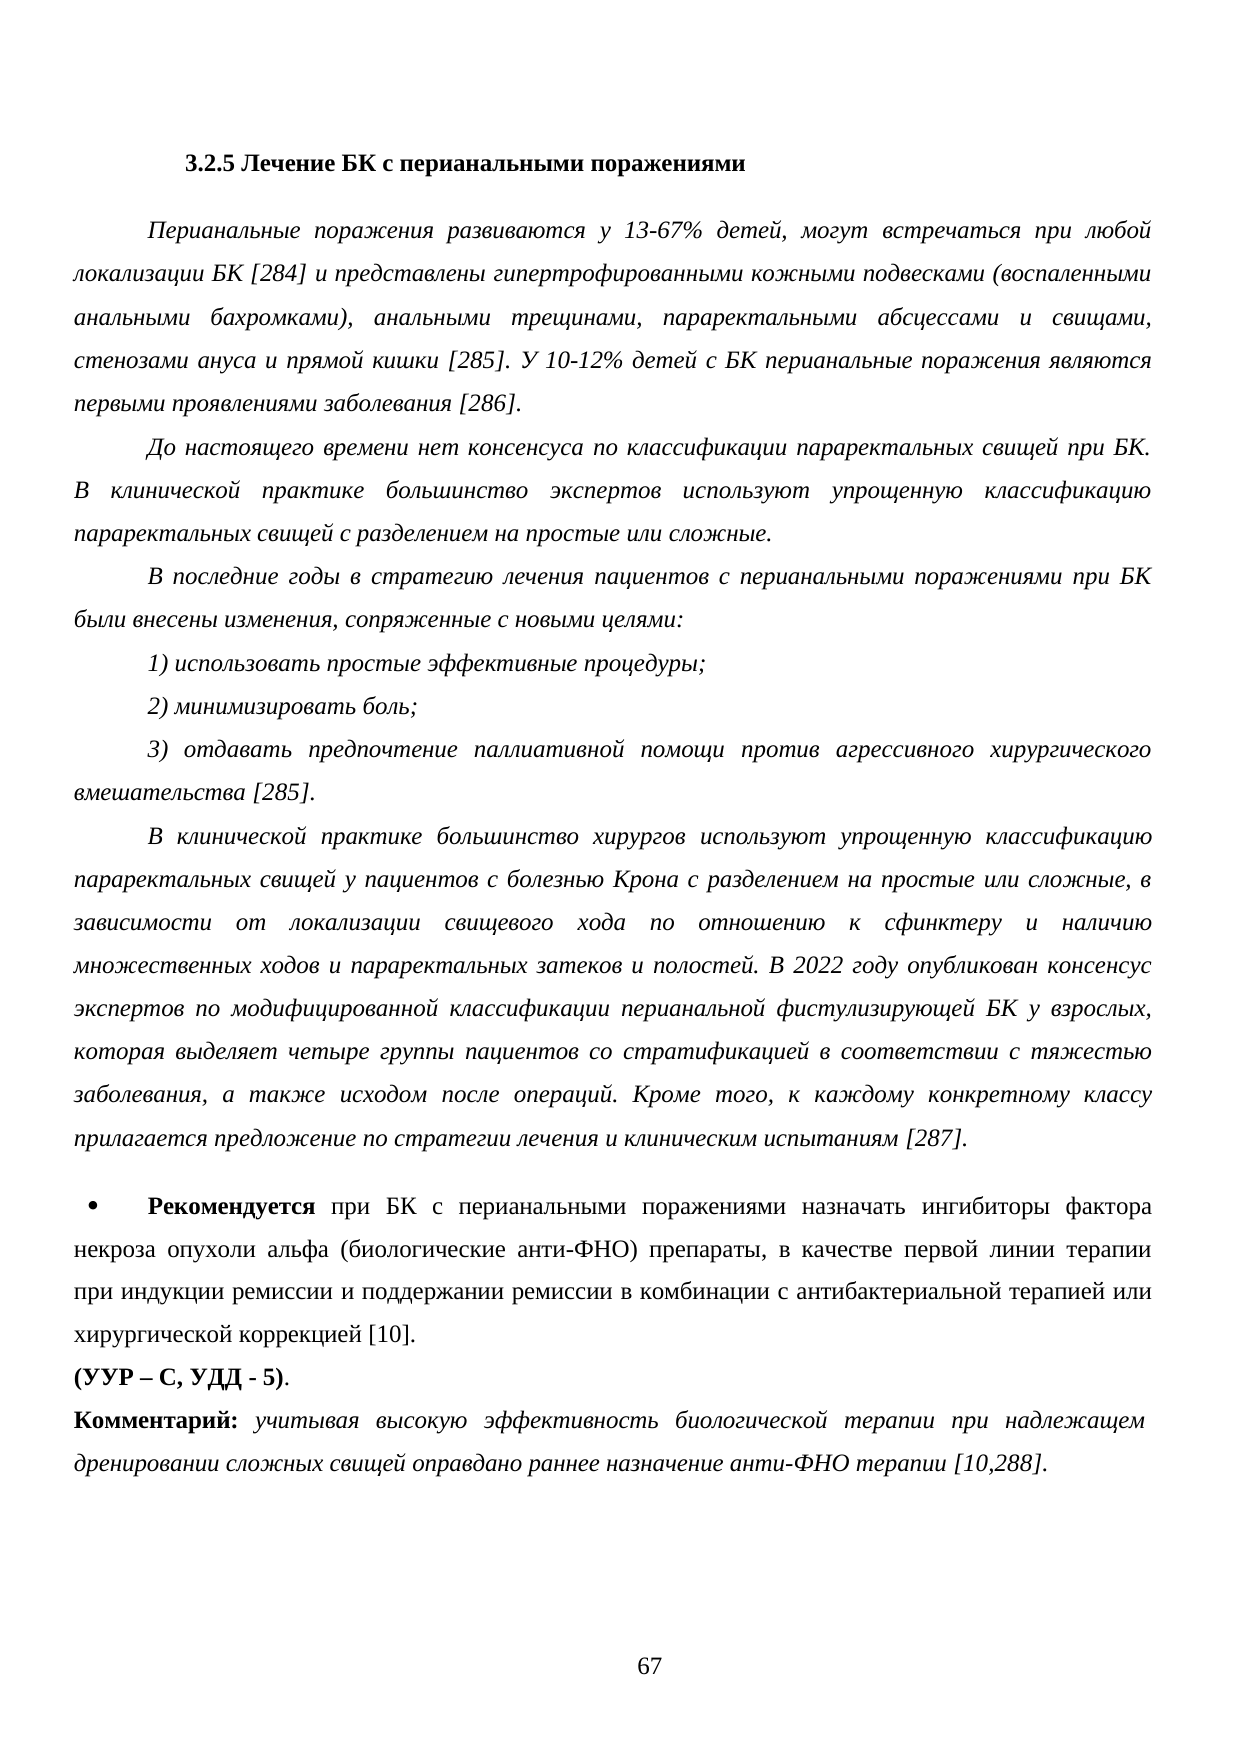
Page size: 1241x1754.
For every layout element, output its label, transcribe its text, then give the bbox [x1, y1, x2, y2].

text В последние годы в стратегию лечения пациентов с перианальными поражениями при БК были внесены изменения, сопряженные с новыми целями: [74, 561, 1152, 633]
list Рекомендуется при БК с перианальными поражениями назначать ингибиторы фактора некроза опухоли альфа (биологические анти-ФНО) препараты, в качестве первой линии терапии при индукции ремиссии и поддержании ремиссии в комбинации с антибактериальной терапией или хирургической коррекцией [10]. [74, 1191, 1152, 1347]
list минимизировать боль; [147, 691, 1163, 720]
text В клинической практике большинство хирургов используют упрощенную классификацию параректальных свищей у пациентов с болезнью Крона с разделением на простые или сложные, в зависимости от локализации свищевого хода по отношению к сфинктеру и наличию множественных ходов и параректальных затеков и полостей. В 2022 году опубликован консенсус экспертов по модифицированной классификации перианальной фистулизирующей БК у взрослых, которая выделяет четыре группы пациентов со стратификацией в соответствии с тяжестью заболевания, а также исходом после операций. Кроме того, к каждому конкретному классу прилагается предложение по стратегии лечения и клиническим испытаниям [287]. [74, 821, 1152, 1151]
text Комментарий: учитывая высокую эффективность биологической терапии при надлежащем дренировании сложных свищей оправдано раннее назначение анти-ФНО терапии [10,288]. [74, 1405, 1151, 1477]
text До настоящего времени нет консенсуса по классификации параректальных свищей при БК. В клинической практике большинство экспертов используют упрощенную классификацию параректальных свищей с разделением на простые или сложные. [74, 432, 1151, 547]
subtitle 3.2.5 Лечение БК с перианальными поражениями [185, 148, 1163, 177]
list использовать простые эффективные процедуры; [74, 648, 1163, 677]
text Перианальные поражения развиваются у 13-67% детей, могут встречаться при любой локализации БК [284] и представлены гипертрофированными кожными подвесками (воспаленными анальными бахромками), анальными трещинами, параректальными абсцессами и свищами, стенозами ануса и прямой кишки [285]. У 10-12% детей с БК перианальные поражения являются первыми проявлениями заболевания [286]. [74, 215, 1152, 417]
subtitle (УУР – С, УДД - 5). [74, 1362, 1151, 1391]
list отдавать предпочтение паллиативной помощи против агрессивного хирургического вмешательства [285]. [74, 734, 1151, 806]
